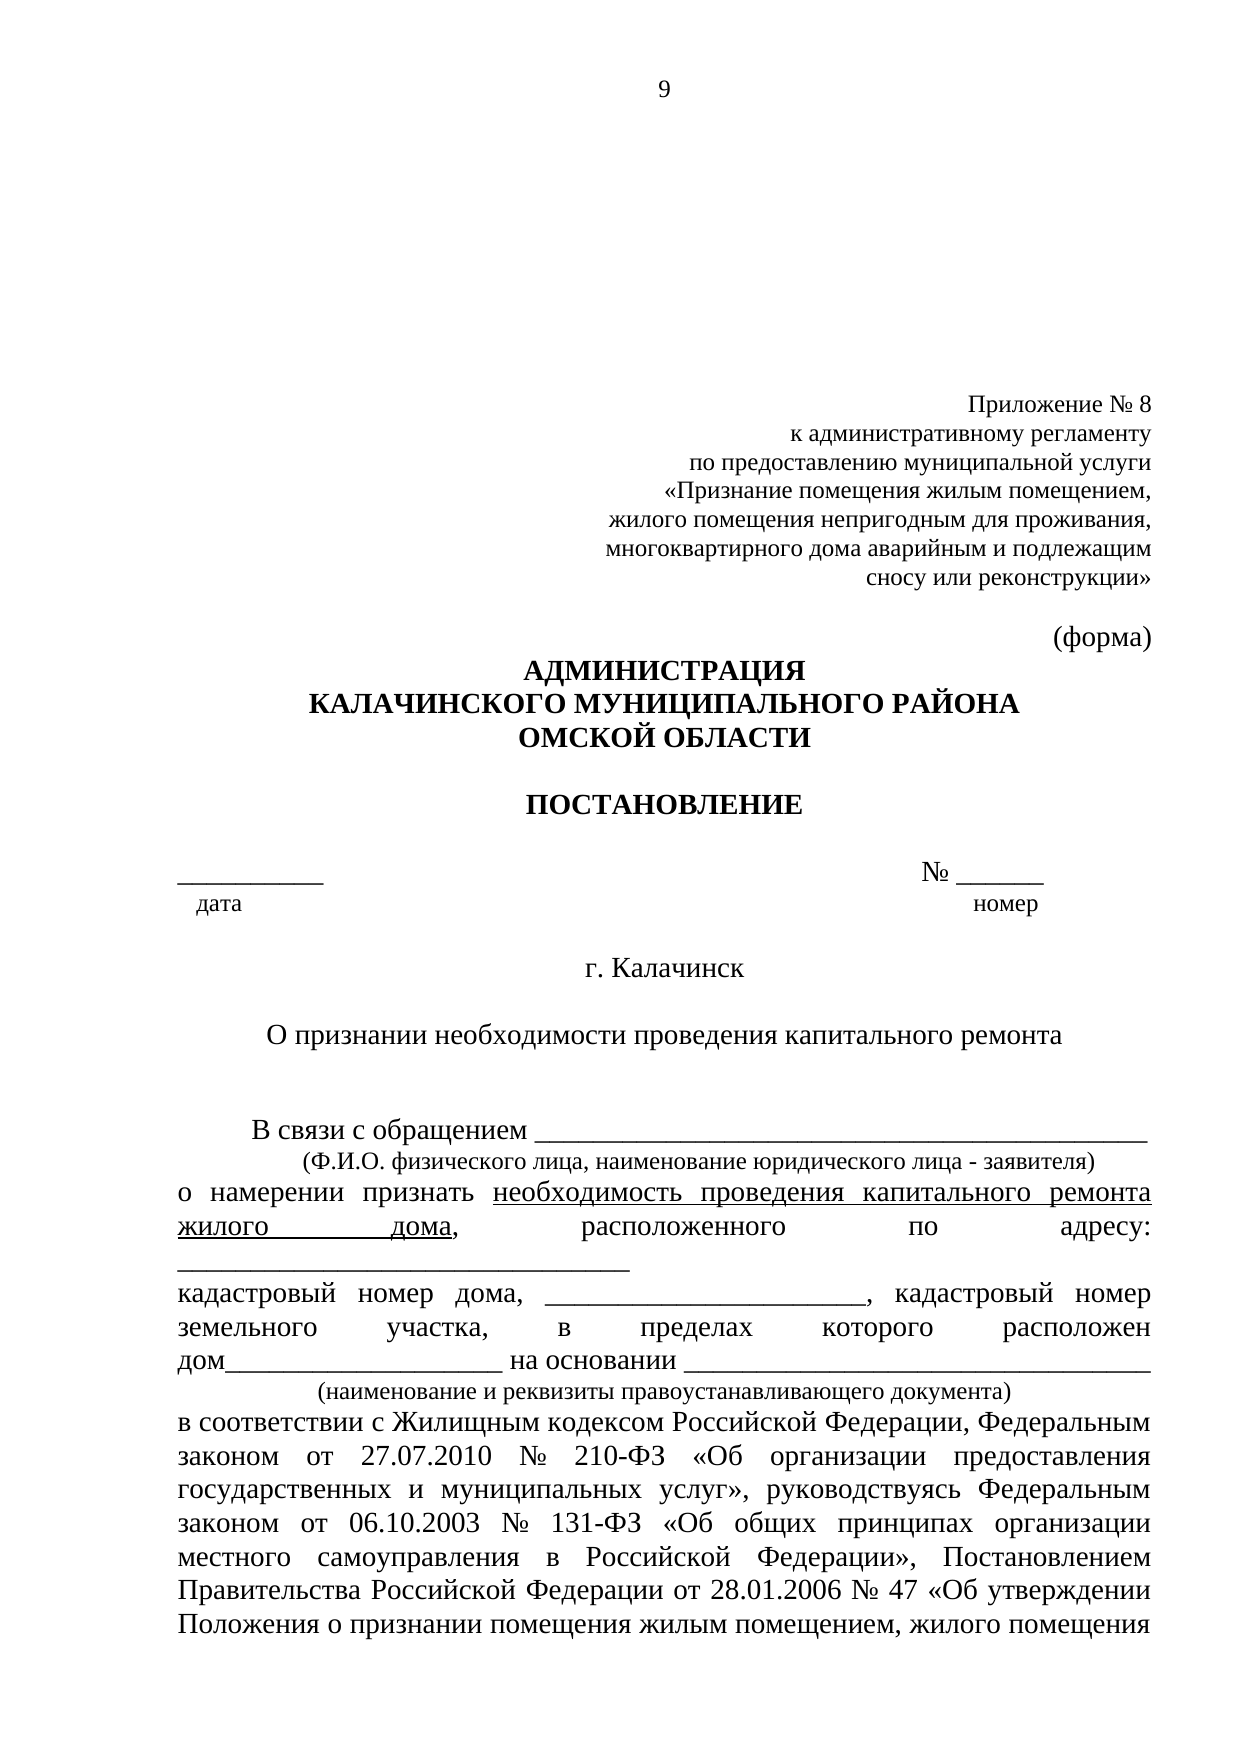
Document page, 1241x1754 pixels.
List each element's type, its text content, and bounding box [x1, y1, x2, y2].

text г. Калачинск [177, 950, 1152, 983]
text жилого помещения непригодным для проживания, [177, 504, 1152, 533]
text Приложение № 8 [177, 389, 1152, 418]
text В связи с обращением __________________________________________ [177, 1112, 1152, 1146]
text кадастровый номер дома, ______________________, кадастровый номер земельного участка, в пределах которого расположен дом___________________ на основании ________________________________ [177, 1275, 1152, 1376]
text (наименование и реквизиты правоустанавливающего документа) [177, 1376, 1152, 1404]
text КАЛАЧИНСКОГО МУНИЦИПАЛЬНОГО РАЙОНА [177, 686, 1152, 720]
text многоквартирного дома аварийным и подлежащим [177, 533, 1152, 562]
text ОМСКОЙ ОБЛАСТИ [177, 720, 1152, 753]
text ПОСТАНОВЛЕНИЕ [177, 787, 1152, 821]
text __________ № ______ [177, 854, 1152, 888]
text (форма) [177, 619, 1152, 653]
text «Признание помещения жилым помещением, [177, 476, 1152, 504]
text к административному регламенту [177, 418, 1152, 447]
text дата номер [177, 888, 1152, 916]
text сносу или реконструкции» [177, 562, 1152, 591]
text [177, 1404, 1152, 1639]
text (Ф.И.О. физического лица, наименование юридического лица - заявителя) [177, 1146, 1152, 1174]
text АДМИНИСТРАЦИЯ [177, 653, 1152, 686]
text О признании необходимости проведения капитального ремонта [177, 1017, 1152, 1051]
text по предоставлению муниципальной услуги [177, 447, 1152, 476]
text о намерении признать необходимость проведения капитального ремонта жилого дома, расположенного по адресу: _______________________________ [177, 1174, 1152, 1275]
